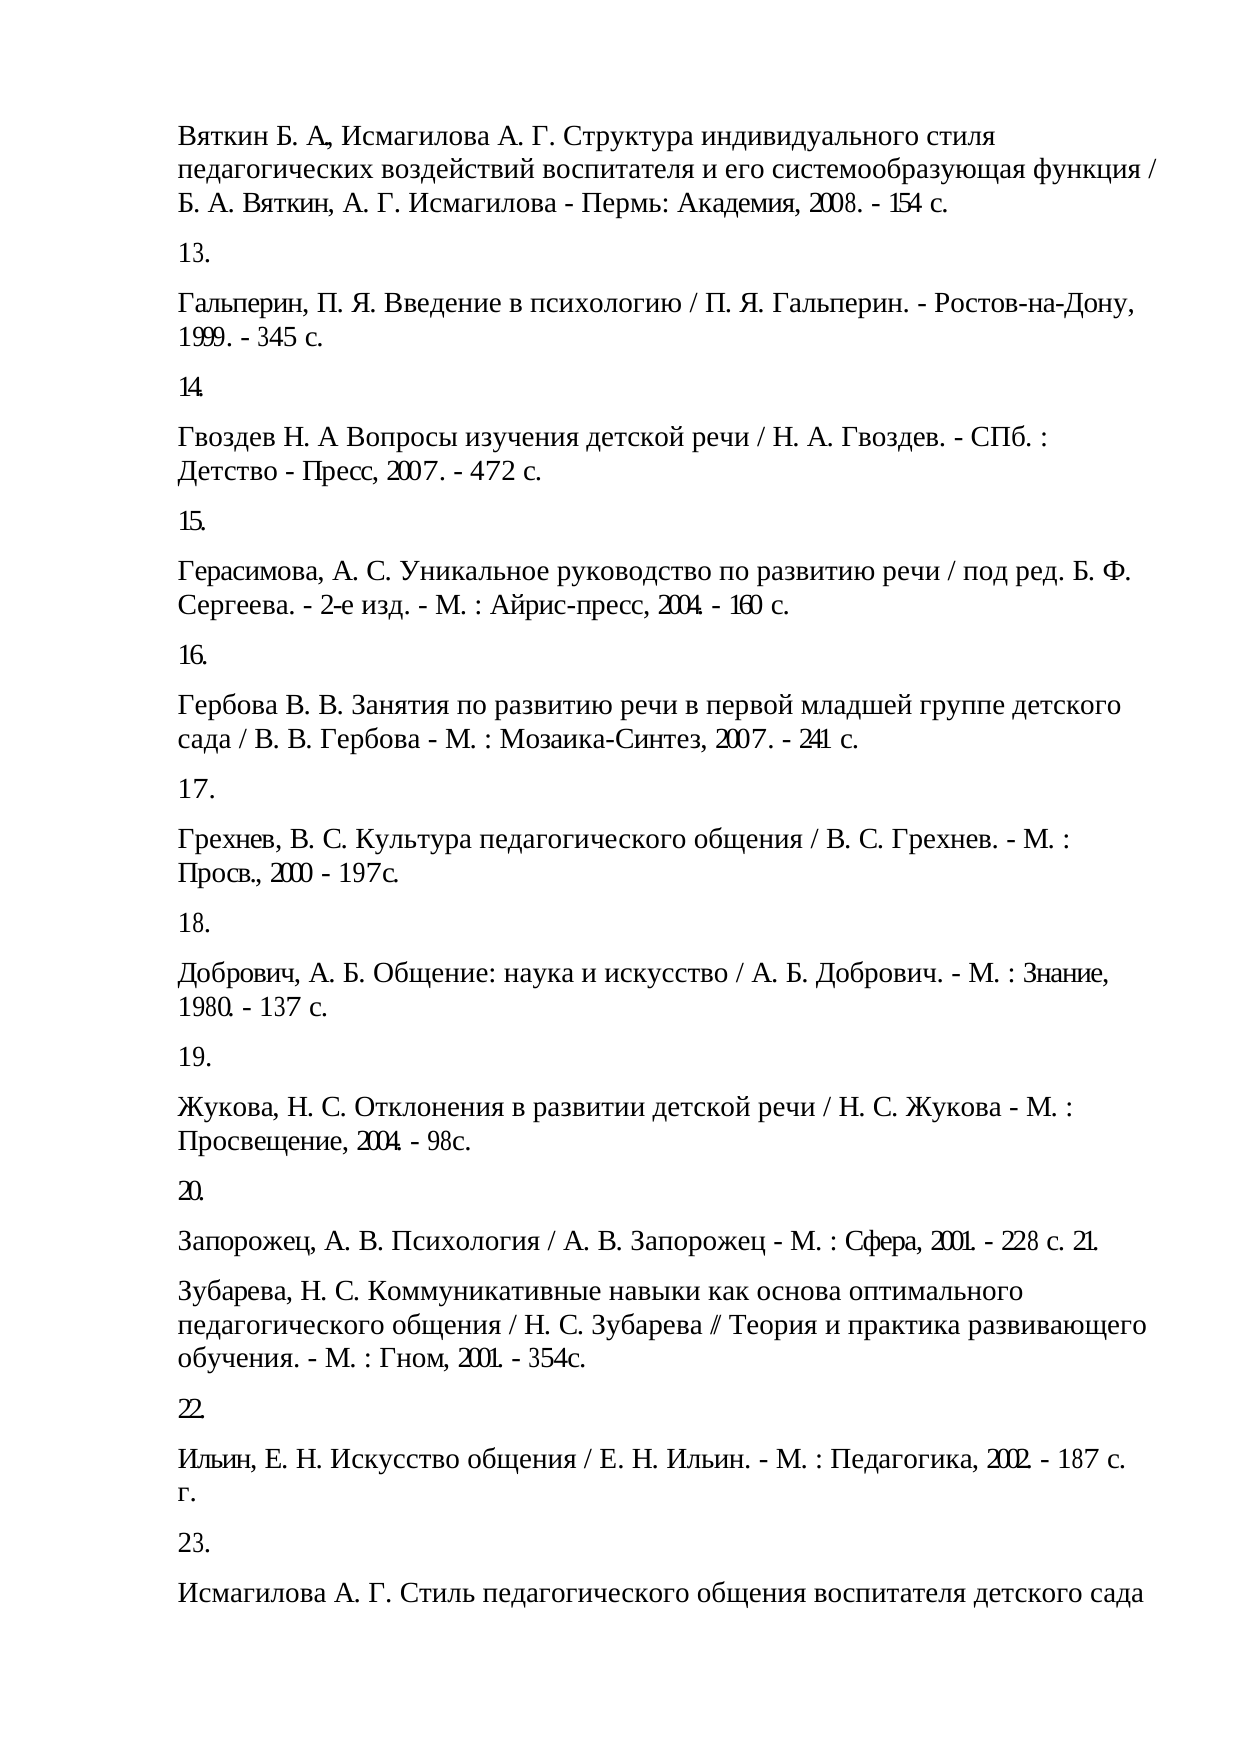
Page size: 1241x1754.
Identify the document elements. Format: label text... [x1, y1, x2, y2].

text 14. [177, 369, 1154, 403]
text Добрович, А. Б. Общение: наука и искусство / А. Б. Добрович. - М. : Знание, 1980. - 137 с. [177, 955, 1136, 1022]
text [177, 1575, 1157, 1608]
text Вяткин Б. А., Исмагилова А. Г. Структура индивидуального стиля педагогических воздействий воспитателя и его системообразующая функция / Б. А. Вяткин, А. Г. Исмагилова - Пермь: Академия, 2008. - 154 с. [177, 118, 1158, 219]
text 20. [177, 1173, 1154, 1207]
text 22. [177, 1391, 1154, 1424]
text 19. [177, 1039, 1154, 1073]
text Гербова В. В. Занятия по развитию речи в первой младшей группе детского сада / В. В. Гербова - М. : Мозаика-Синтез, 2007. - 241 с. [177, 687, 1124, 754]
text Гальперин, П. Я. Введение в психологию / П. Я. Гальперин. - Ростов-на-Дону, 1999. - 345 с. [177, 286, 1153, 353]
text Запорожец, А. В. Психология / А. В. Запорожец - М. : Сфера, 2001. - 228 с. 21. [177, 1223, 1112, 1257]
text Зубарева, Н. С. Коммуникативные навыки как основа оптимального педагогического общения / Н. С. Зубарева // Теория и практика развивающего обучения. - М. : Гном, 2001. - 354с. [177, 1273, 1153, 1374]
text 15. [177, 503, 1154, 537]
text 23. [177, 1525, 1154, 1558]
text 18. [177, 905, 1154, 939]
text Жукова, Н. С. Отклонения в развитии детской речи / Н. С. Жукова - М. : Просвещение, 2004. - 98с. [177, 1089, 1079, 1156]
text Гвоздев Н. А Вопросы изучения детской речи / Н. А. Гвоздев. - СПб. : Детство - Пресс, 2007. - 472 с. [177, 419, 1053, 487]
text Грехнев, В. С. Культура педагогического общения / В. С. Грехнев. - М. : Просв., 2000 - 197с. [177, 821, 1076, 888]
text 16. [177, 637, 1154, 671]
text Ильин, Е. Н. Искусство общения / Е. Н. Ильин. - М. : Педагогика, 2002. - 187 с. г. [177, 1441, 1141, 1508]
text 17. [177, 771, 1154, 805]
text Герасимова, А. С. Уникальное руководство по развитию речи / под ред. Б. Ф. Сергеева. - 2-е изд. - М. : Айрис-пресс, 2004. - 160 с. [177, 553, 1139, 621]
text 13. [177, 235, 1154, 269]
